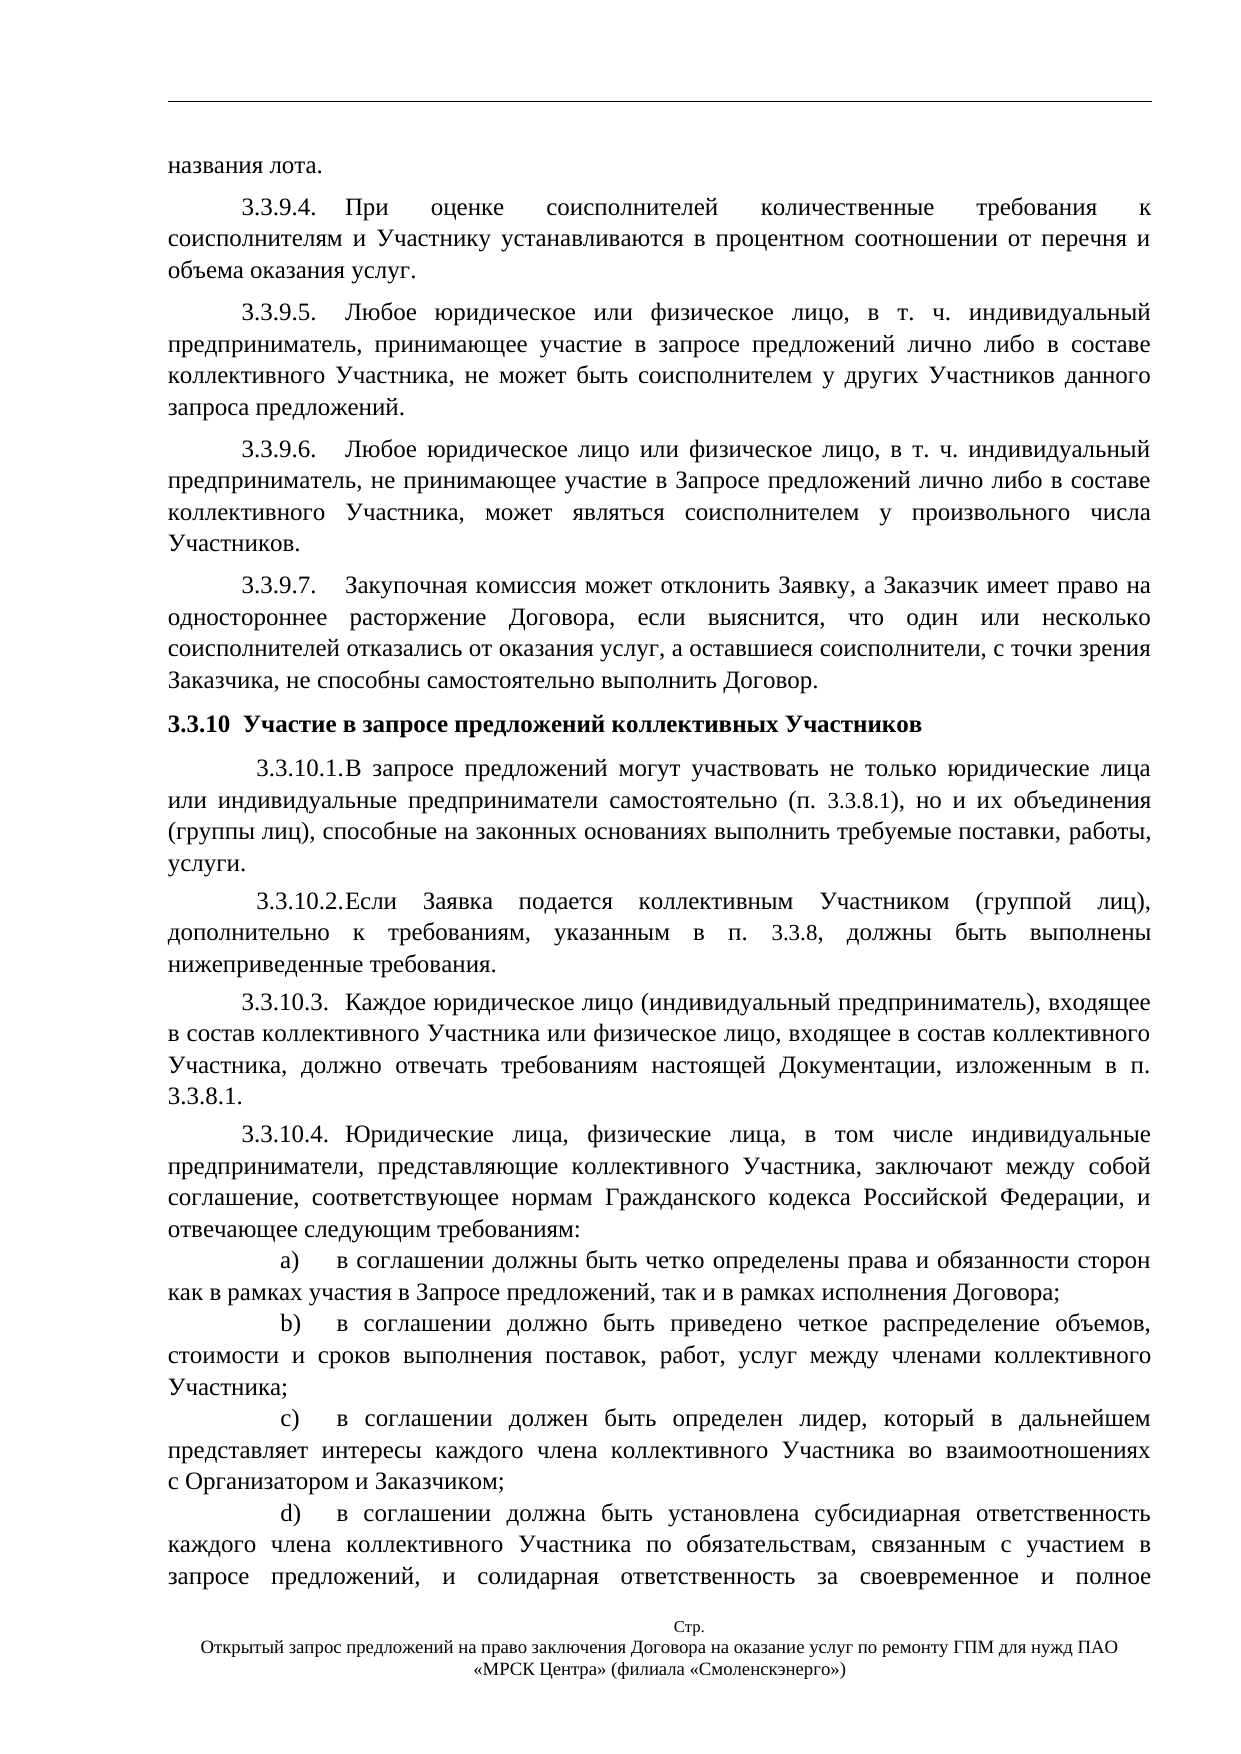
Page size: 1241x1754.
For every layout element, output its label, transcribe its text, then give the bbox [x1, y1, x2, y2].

list Юридические лица, физические лица, в том числе индивидуальные предприниматели, представляющие коллективного Участника, заключают между собой соглашение, соответствующее нормам Гражданского кодекса Российской Федерации, и отвечающее следующим требованиям: [168, 1119, 1152, 1243]
list Если Заявка подается коллективным Участником (группой лиц), дополнительно к требованиям, указанным в п. 3.3.8, должны быть выполнены нижеприведенные требования. [168, 886, 1152, 978]
list Любое юридическое лицо или физическое лицо, в т. ч. индивидуальный предприниматель, не принимающее участие в Запросе предложений лично либо в составе коллективного Участника, может являться соисполнителем у произвольного числа Участников. [168, 434, 1152, 557]
subtitle Участие в запросе предложений коллективных Участников [168, 709, 1152, 738]
list При оценке соисполнителей количественные требования к соисполнителям и Участнику устанавливаются в процентном соотношении от перечня и объема оказания услуг. [168, 192, 1152, 284]
list В запросе предложений могут участвовать не только юридические лица или индивидуальные предприниматели самостоятельно (п. 3.3.8.1), но и их объединения (группы лиц), способные на законных основаниях выполнить требуемые поставки, работы, услуги. [168, 753, 1152, 877]
list Закупочная комиссия может отклонить Заявку, а Заказчик имеет право на одностороннее расторжение Договора, если выяснится, что один или несколько соисполнителей отказались от оказания услуг, а оставшиеся соисполнители, с точки зрения Заказчика, не способны самостоятельно выполнить Договор. [168, 570, 1152, 694]
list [168, 150, 1152, 179]
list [168, 1498, 1152, 1590]
list Любое юридическое или физическое лицо, в т. ч. индивидуальный предприниматель, принимающее участие в запросе предложений лично либо в составе коллективного Участника, не может быть соисполнителем у других Участников данного запроса предложений. [168, 297, 1152, 421]
list в соглашении должны быть четко определены права и обязанности сторон как в рамках участия в Запросе предложений, так и в рамках исполнения Договора; [168, 1245, 1152, 1306]
list в соглашении должен быть определен лидер, который в дальнейшем представляет интересы каждого члена коллективного Участника во взаимоотношениях с Организатором и Заказчиком; [168, 1403, 1152, 1495]
list в соглашении должно быть приведено четкое распределение объемов, стоимости и сроков выполнения поставок, работ, услуг между членами коллективного Участника; [168, 1308, 1152, 1400]
list Каждое юридическое лицо (индивидуальный предприниматель), входящее в состав коллективного Участника или физическое лицо, входящее в состав коллективного Участника, должно отвечать требованиям настоящей Документации, изложенным в п. 3.3.8.1. [168, 987, 1152, 1110]
